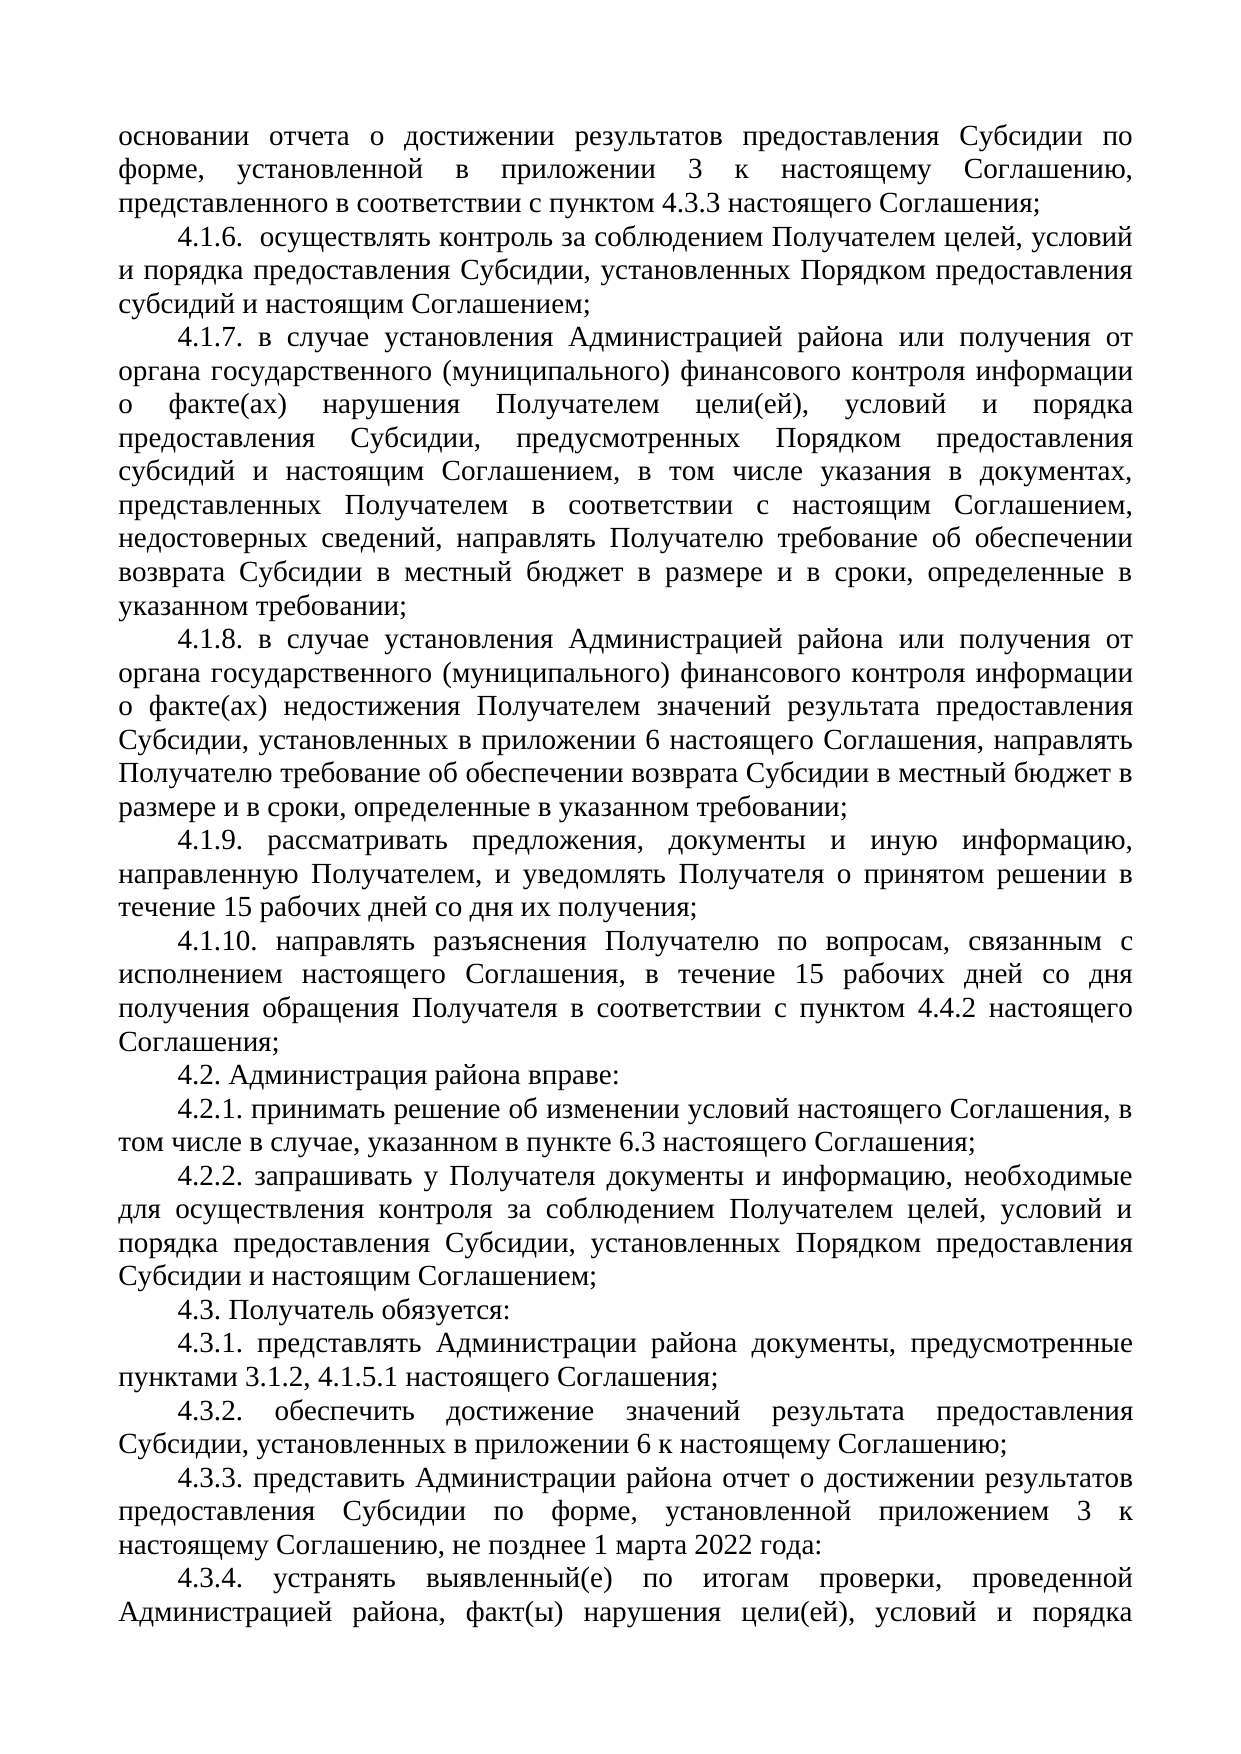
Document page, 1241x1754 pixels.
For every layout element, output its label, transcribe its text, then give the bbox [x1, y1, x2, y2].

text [118, 118, 1134, 219]
text 4.2.1. принимать решение об изменении условий настоящего Соглашения, в том числе в случае, указанном в пункте 6.3 настоящего Соглашения; [118, 1091, 1134, 1158]
text 4.1.8. в случае установления Администрацией района или получения от органа государственного (муниципального) финансового контроля информации о факте(ах) недостижения Получателем значений результата предоставления Субсидии, установленных в приложении 6 настоящего Соглашения, направлять Получателю требование об обеспечении возврата Субсидии в местный бюджет в размере и в сроки, определенные в указанном требовании; [118, 621, 1134, 822]
text 4.2. Администрация района вправе: [118, 1057, 1134, 1091]
text 4.1.10. направлять разъяснения Получателю по вопросам, связанным с исполнением настоящего Соглашения, в течение 15 рабочих дней со дня получения обращения Получателя в соответствии с пунктом 4.4.2 настоящего Соглашения; [118, 923, 1134, 1057]
text 4.3.3. представить Администрации района отчет о достижении результатов предоставления Субсидии по форме, установленной приложением 3 к настоящему Соглашению, не позднее 1 марта 2022 года: [118, 1460, 1134, 1560]
text 4.3.1. представлять Администрации района документы, предусмотренные пунктами 3.1.2, 4.1.5.1 настоящего Соглашения; [118, 1326, 1134, 1393]
text 4.3.2. обеспечить достижение значений результата предоставления Субсидии, установленных в приложении 6 к настоящему Соглашению; [118, 1393, 1134, 1460]
text 4.1.7. в случае установления Администрацией района или получения от органа государственного (муниципального) финансового контроля информации о факте(ах) нарушения Получателем цели(ей), условий и порядка предоставления Субсидии, предусмотренных Порядком предоставления субсидий и настоящим Соглашением, в том числе указания в документах, представленных Получателем в соответствии с настоящим Соглашением, недостоверных сведений, направлять Получателю требование об обеспечении возврата Субсидии в местный бюджет в размере и в сроки, определенные в указанном требовании; [118, 319, 1134, 621]
text 4.2.2. запрашивать у Получателя документы и информацию, необходимые для осуществления контроля за соблюдением Получателем целей, условий и порядка предоставления Субсидии, установленных Порядком предоставления Субсидии и настоящим Соглашением; [118, 1158, 1134, 1292]
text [118, 1560, 1134, 1627]
text 4.1.9. рассматривать предложения, документы и иную информацию, направленную Получателем, и уведомлять Получателя о принятом решении в течение 15 рабочих дней со дня их получения; [118, 822, 1134, 923]
text 4.1.6. осуществлять контроль за соблюдением Получателем целей, условий и порядка предоставления Субсидии, установленных Порядком предоставления субсидий и настоящим Соглашением; [118, 219, 1134, 319]
text 4.3. Получатель обязуется: [118, 1292, 1134, 1326]
